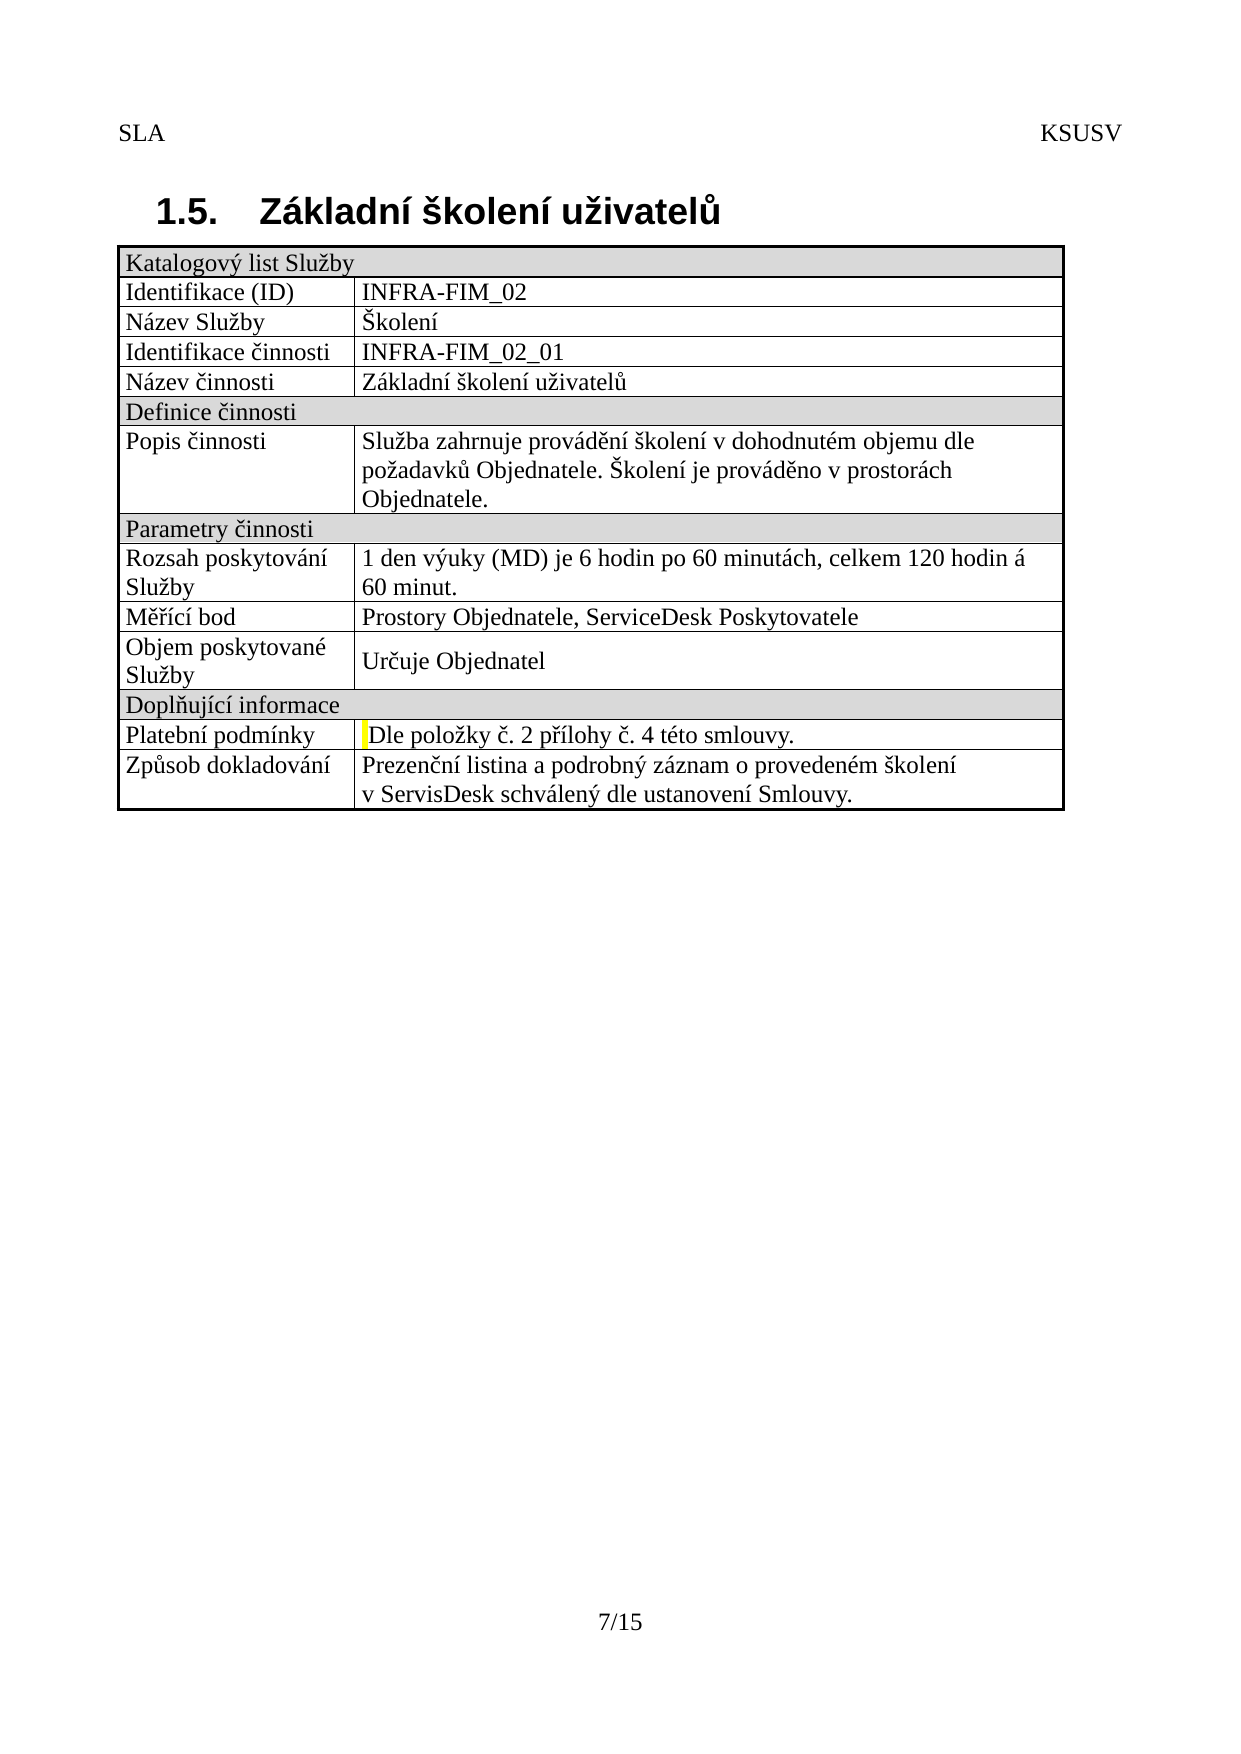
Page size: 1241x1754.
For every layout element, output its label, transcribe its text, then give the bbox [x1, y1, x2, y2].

table_cell Platební podmínky [120, 720, 354, 749]
table_cell 1 den výuky (MD) je 6 hodin po 60 minutách, celkem 120 hodin á 60 minut. [355, 544, 1062, 601]
table_cell Objem poskytované Služby [120, 632, 354, 689]
table_cell Školení [355, 307, 1062, 336]
subtitle Základní školení uživatelů [156, 189, 1122, 232]
table_cell Dle položky č. 2 přílohy č. 4 této smlouvy. [368, 720, 1062, 749]
table_cell INFRA-FIM_02_01 [355, 337, 1062, 366]
table_cell Měřící bod [120, 602, 354, 631]
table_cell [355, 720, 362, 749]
table_cell Identifikace (ID) [120, 278, 354, 306]
table_cell Prezenční listina a podrobný záznam o provedeném školení v ServisDesk schválený dle ustanovení Smlouvy. [355, 750, 1062, 807]
table_cell Parametry činnosti [120, 514, 1062, 542]
table_cell Název činnosti [120, 367, 354, 396]
table_cell Rozsah poskytování Služby [120, 544, 354, 601]
table_cell Identifikace činnosti [120, 337, 354, 366]
table_cell Popis činnosti [120, 426, 354, 513]
table_cell Určuje Objednatel [355, 632, 1062, 689]
table_cell Definice činnosti [120, 397, 1062, 425]
table_cell Základní školení uživatelů [355, 367, 1062, 396]
table_cell Prostory Objednatele, ServiceDesk Poskytovatele [355, 602, 1062, 631]
table_cell Služba zahrnuje provádění školení v dohodnutém objemu dle požadavků Objednatele. Školení je prováděno v prostorách Objednatele. [355, 426, 1062, 513]
table_cell Doplňující informace [120, 690, 1062, 719]
table_header Katalogový list Služby [120, 248, 1062, 276]
table_cell INFRA-FIM_02 [355, 278, 1062, 306]
table_cell Způsob dokladování [120, 750, 354, 807]
table_cell Název Služby [120, 307, 354, 336]
